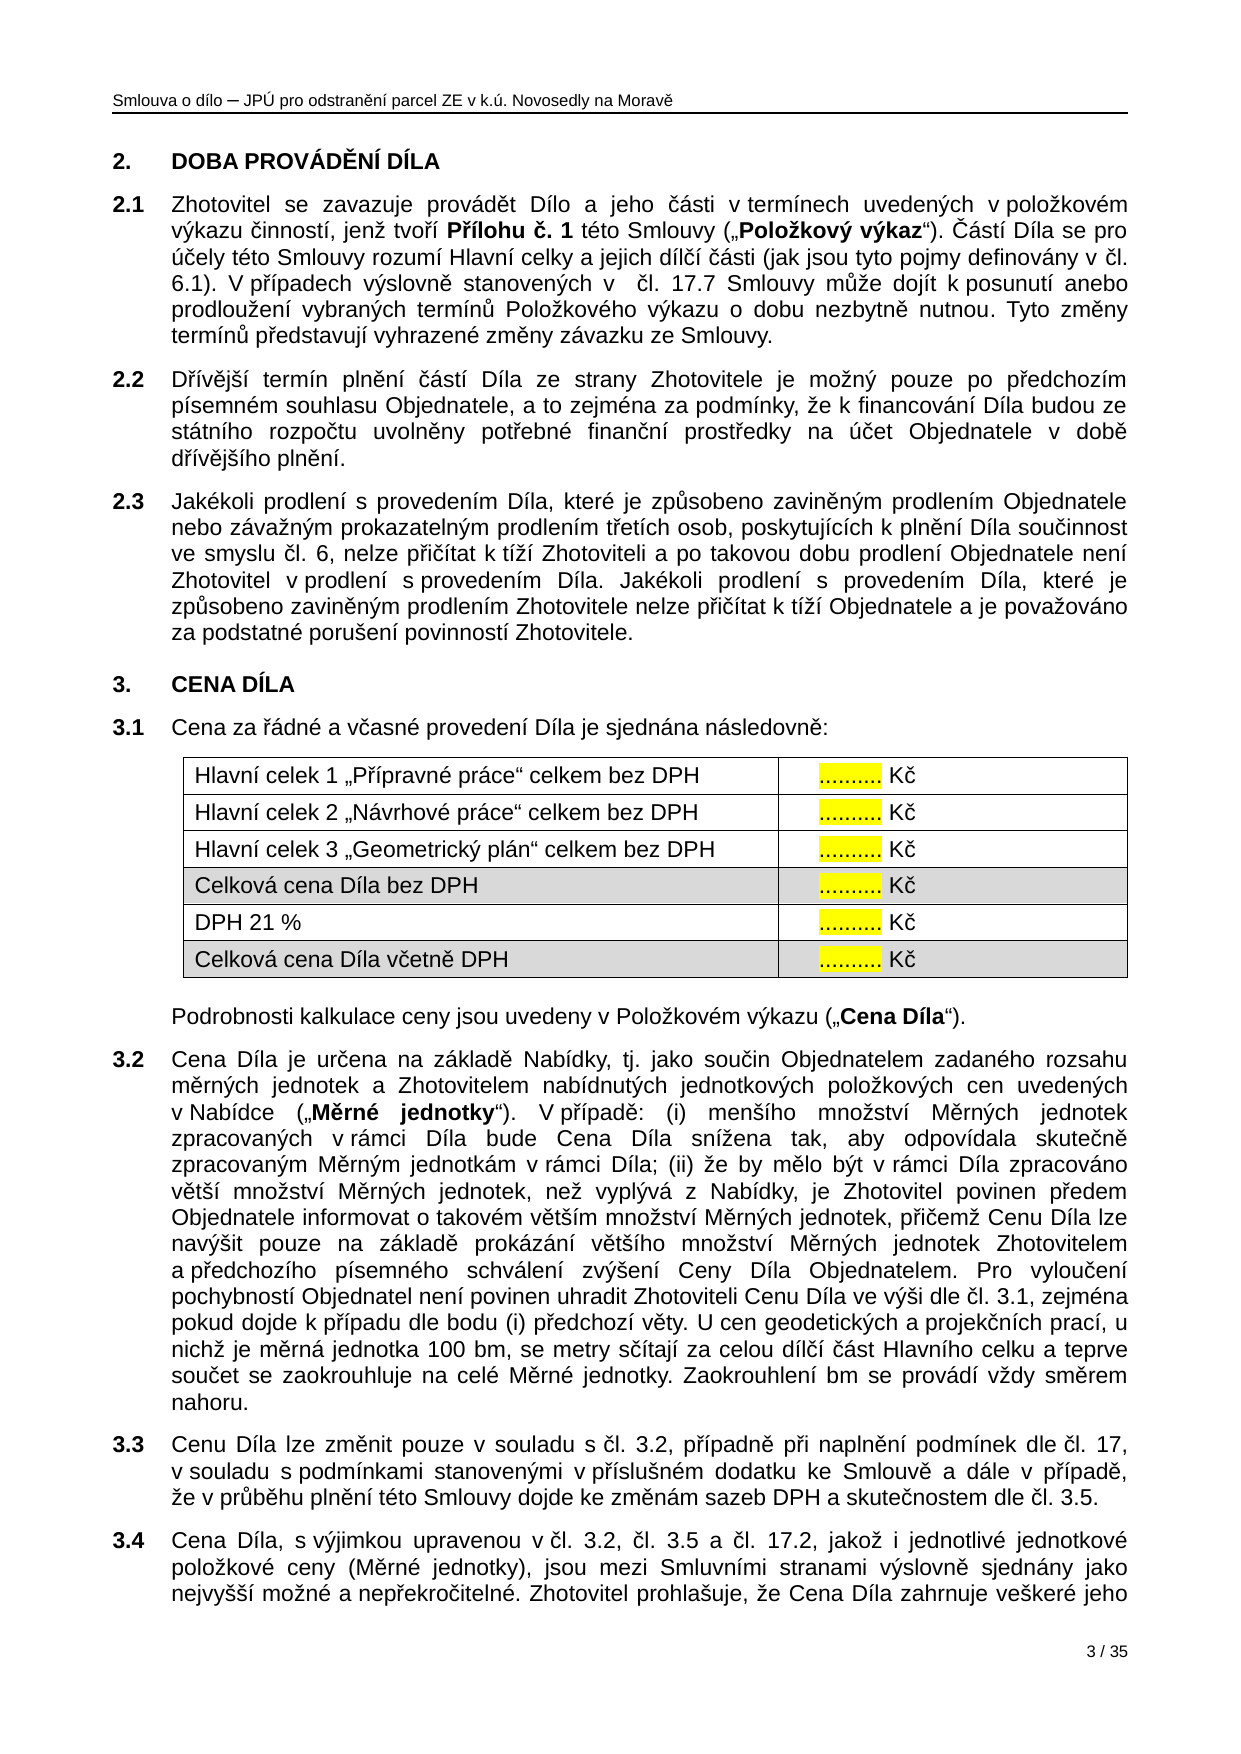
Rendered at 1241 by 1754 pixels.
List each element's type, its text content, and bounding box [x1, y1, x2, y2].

text Dřívější termín plnění částí Díla ze strany Zhotovitele je možný pouze po předchozím písemném souhlasu Objednatele, a to zejména za podmínky, že k financování Díla budou ze státního rozpočtu uvolněny potřebné finanční prostředky na účet Objednatele v době dřívějšího plnění. [112, 366, 1128, 471]
table_header Hlavní celek 1 „Přípravné práce“ celkem bez DPH [184, 758, 778, 793]
text Jakékoli prodlení s provedením Díla, které je způsobeno zaviněným prodlením Objednatele nebo závažným prokazatelným prodlením třetích osob, poskytujících k plnění Díla součinnost ve smyslu čl. 6, nelze přičítat k tíží Zhotoviteli a po takovou dobu prodlení Objednatele není Zhotovitel v prodlení s provedením Díla. Jakékoli prodlení s provedením Díla, které je způsobeno zaviněným prodlením Zhotovitele nelze přičítat k tíží Objednatele a je považováno za podstatné porušení povinností Zhotovitele. [112, 488, 1128, 646]
text Cena za řádné a včasné provedení Díla je sjednána následovně: [112, 714, 1128, 740]
table_cell .......... Kč [779, 831, 1127, 867]
table_cell Celková cena Díla bez DPH [184, 868, 778, 903]
table_cell Hlavní celek 2 „Návrhové práce“ celkem bez DPH [184, 795, 778, 830]
text Doba PROVÁDĚNÍ díla [112, 148, 1128, 174]
table_cell .......... Kč [779, 795, 1127, 830]
table_cell .......... Kč [779, 905, 1127, 940]
table_cell DPH 21 % [184, 905, 778, 940]
table_cell .......... Kč [779, 941, 1127, 977]
text Cenu Díla lze změnit pouze v souladu s čl. 3.2, případně při naplnění podmínek dle čl. 17, v souladu s podmínkami stanovenými v příslušném dodatku ke Smlouvě a dále v případě, že v průběhu plnění této Smlouvy dojde ke změnám sazeb DPH a skutečnostem dle čl. 3.6. [112, 1431, 1128, 1511]
text Zhotovitel se zavazuje provádět Dílo a jeho části v termínech uvedených v položkovém výkazu činností, jenž tvoří Přílohu č. 1 této Smlouvy („Položkový výkaz“). Částí Díla se pro účely této Smlouvy rozumí Hlavní celky a jejich dílčí části (jak jsou tyto pojmy definovány v čl. 6.1). V případech výslovně stanovených v čl. 17.7 Smlouvy může dojít k posunutí anebo prodloužení vybraných termínů Položkového výkazu o dobu nezbytně nutnou. Tyto změny termínů představují vyhrazené změny závazku ze Smlouvy. [112, 191, 1128, 349]
text Cena díla [112, 671, 1128, 697]
table_cell Celková cena Díla včetně DPH [184, 941, 778, 977]
table_cell .......... Kč [779, 868, 1127, 903]
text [112, 1527, 1128, 1606]
table_header .......... Kč [779, 758, 1127, 793]
text Cena Díla je určena na základě Nabídky, tj. jako součin Objednatelem zadaného rozsahu měrných jednotek a Zhotovitelem nabídnutých jednotkových položkových cen uvedených v Nabídce („Měrné jednotky“). V případě: (i) menšího množství Měrných jednotek zpracovaných v rámci Díla bude Cena Díla snížena tak, aby odpovídala skutečně zpracovaným Měrným jednotkám v rámci Díla; (ii) že by mělo být v rámci Díla zpracováno větší množství Měrných jednotek, než vyplývá z Nabídky, je Zhotovitel povinen předem Objednatele informovat o takovém větším množství Měrných jednotek, přičemž Cenu Díla lze navýšit pouze na základě prokázání většího množství Měrných jednotek Zhotovitelem a předchozího písemného schválení zvýšení Ceny Díla Objednatelem. Pro vyloučení pochybností Objednatel není povinen uhradit Zhotoviteli Cenu Díla ve výši dle čl. 3.1, zejména pokud dojde k případu dle bodu (i) předchozí věty. U cen geodetických a projekčních prací, u nichž je měrná jednotka 100 bm, se metry sčítají za celou dílčí část Hlavního celku a teprve součet se zaokrouhluje na celé Měrné jednotky. Zaokrouhlení bm se provádí vždy směrem nahoru. [112, 1046, 1128, 1415]
list Podrobnosti kalkulace ceny jsou uvedeny v Položkovém výkazu („Cena Díla“). [171, 1003, 1128, 1029]
table_cell Hlavní celek 3 „Geometrický plán“ celkem bez DPH [184, 831, 778, 867]
